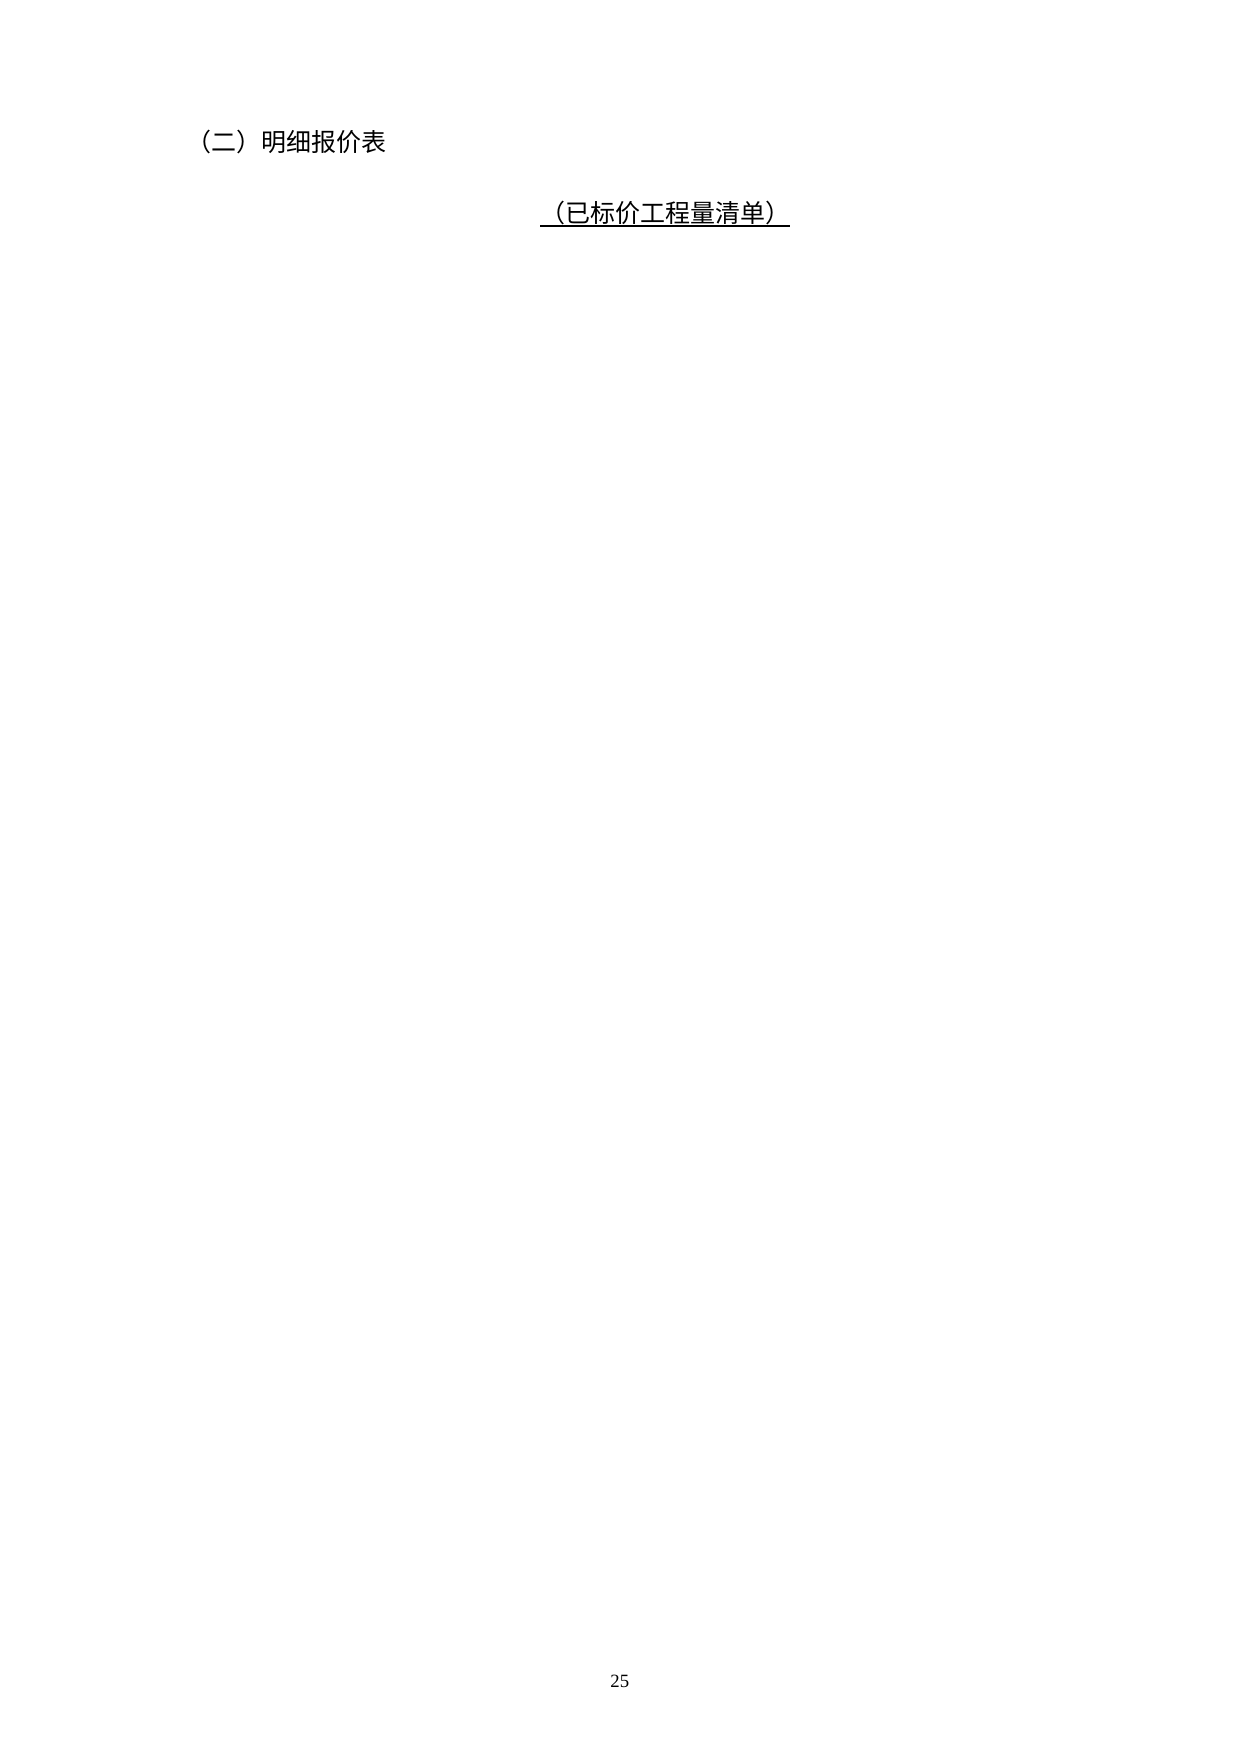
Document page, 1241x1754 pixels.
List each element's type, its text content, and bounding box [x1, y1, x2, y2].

list （已标价工程量清单） [214, 194, 1116, 230]
text （二）明细报价表 [136, 118, 1116, 160]
